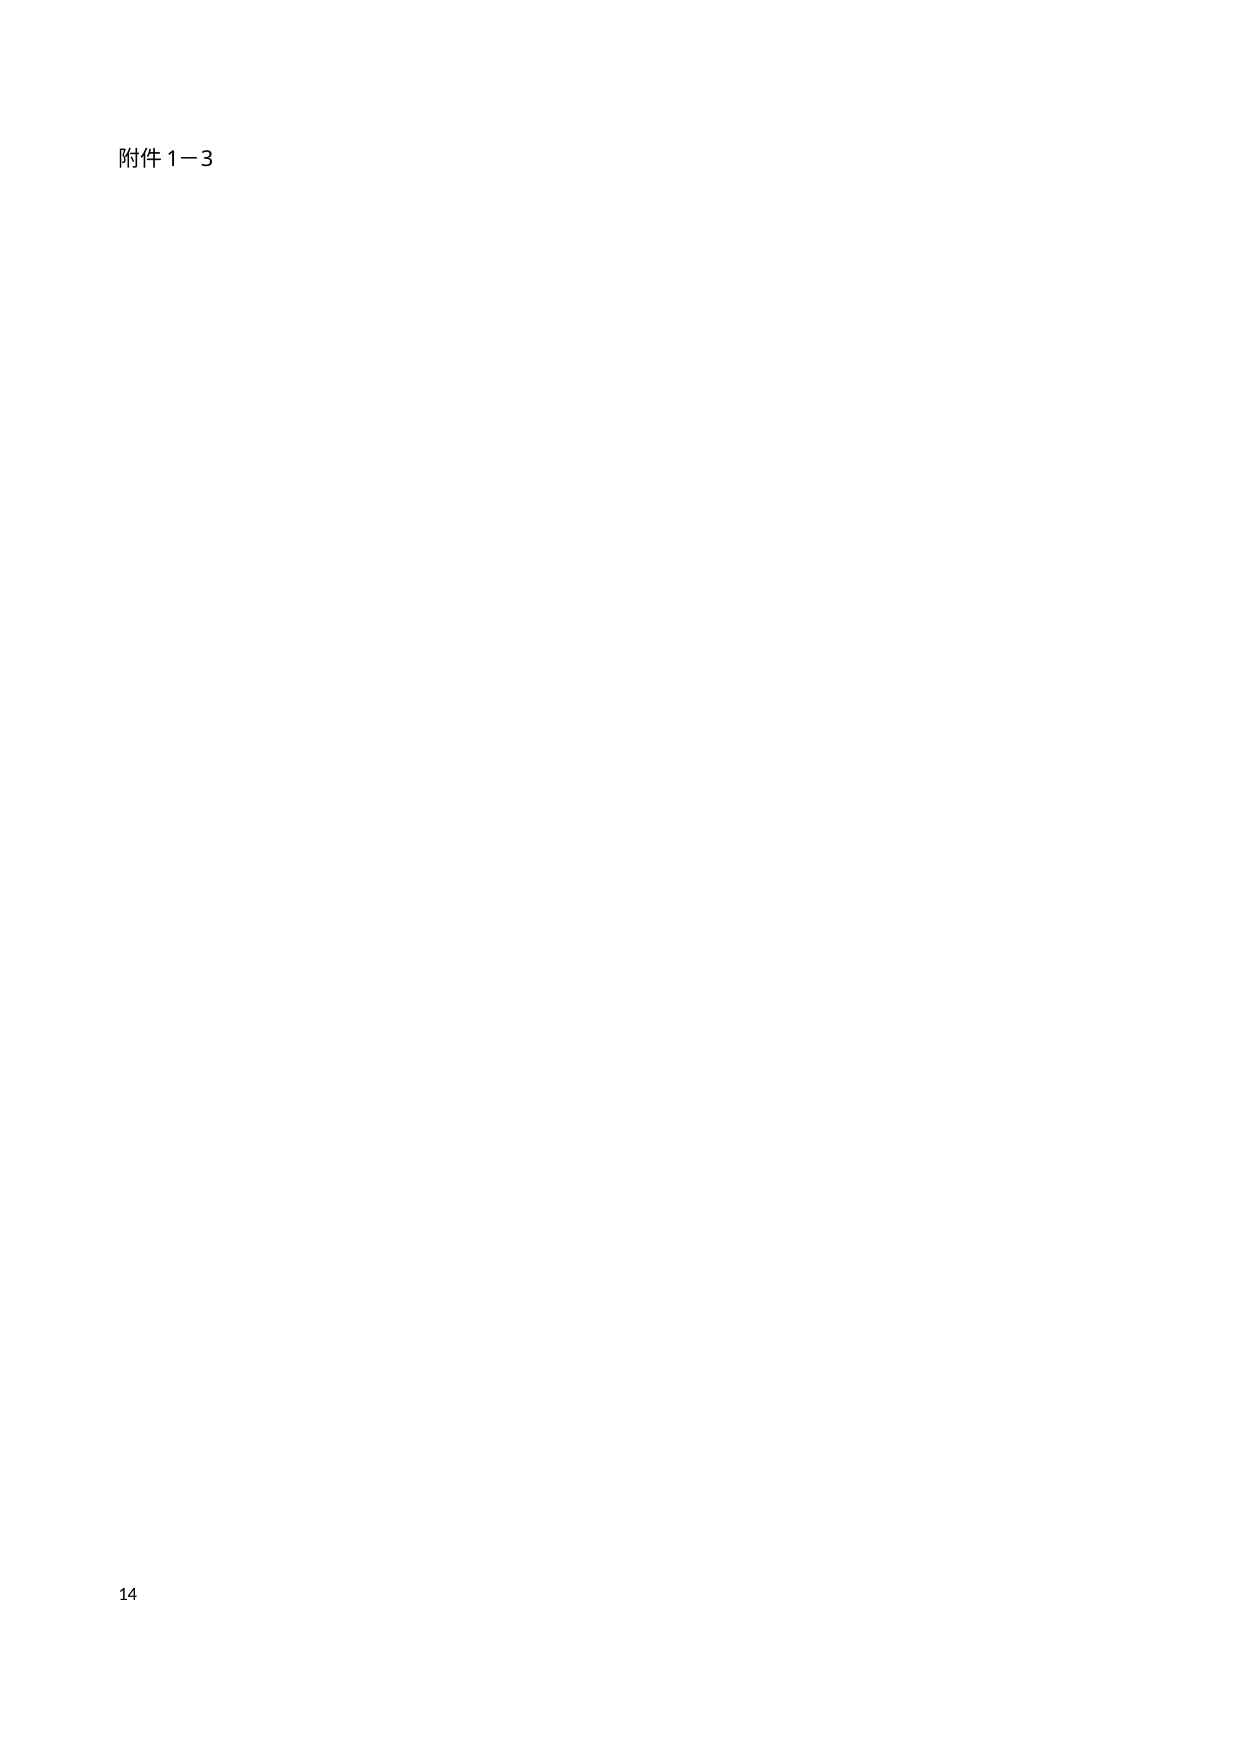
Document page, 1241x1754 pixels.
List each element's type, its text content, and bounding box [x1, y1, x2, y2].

text 附件1－3 [118, 141, 1104, 173]
